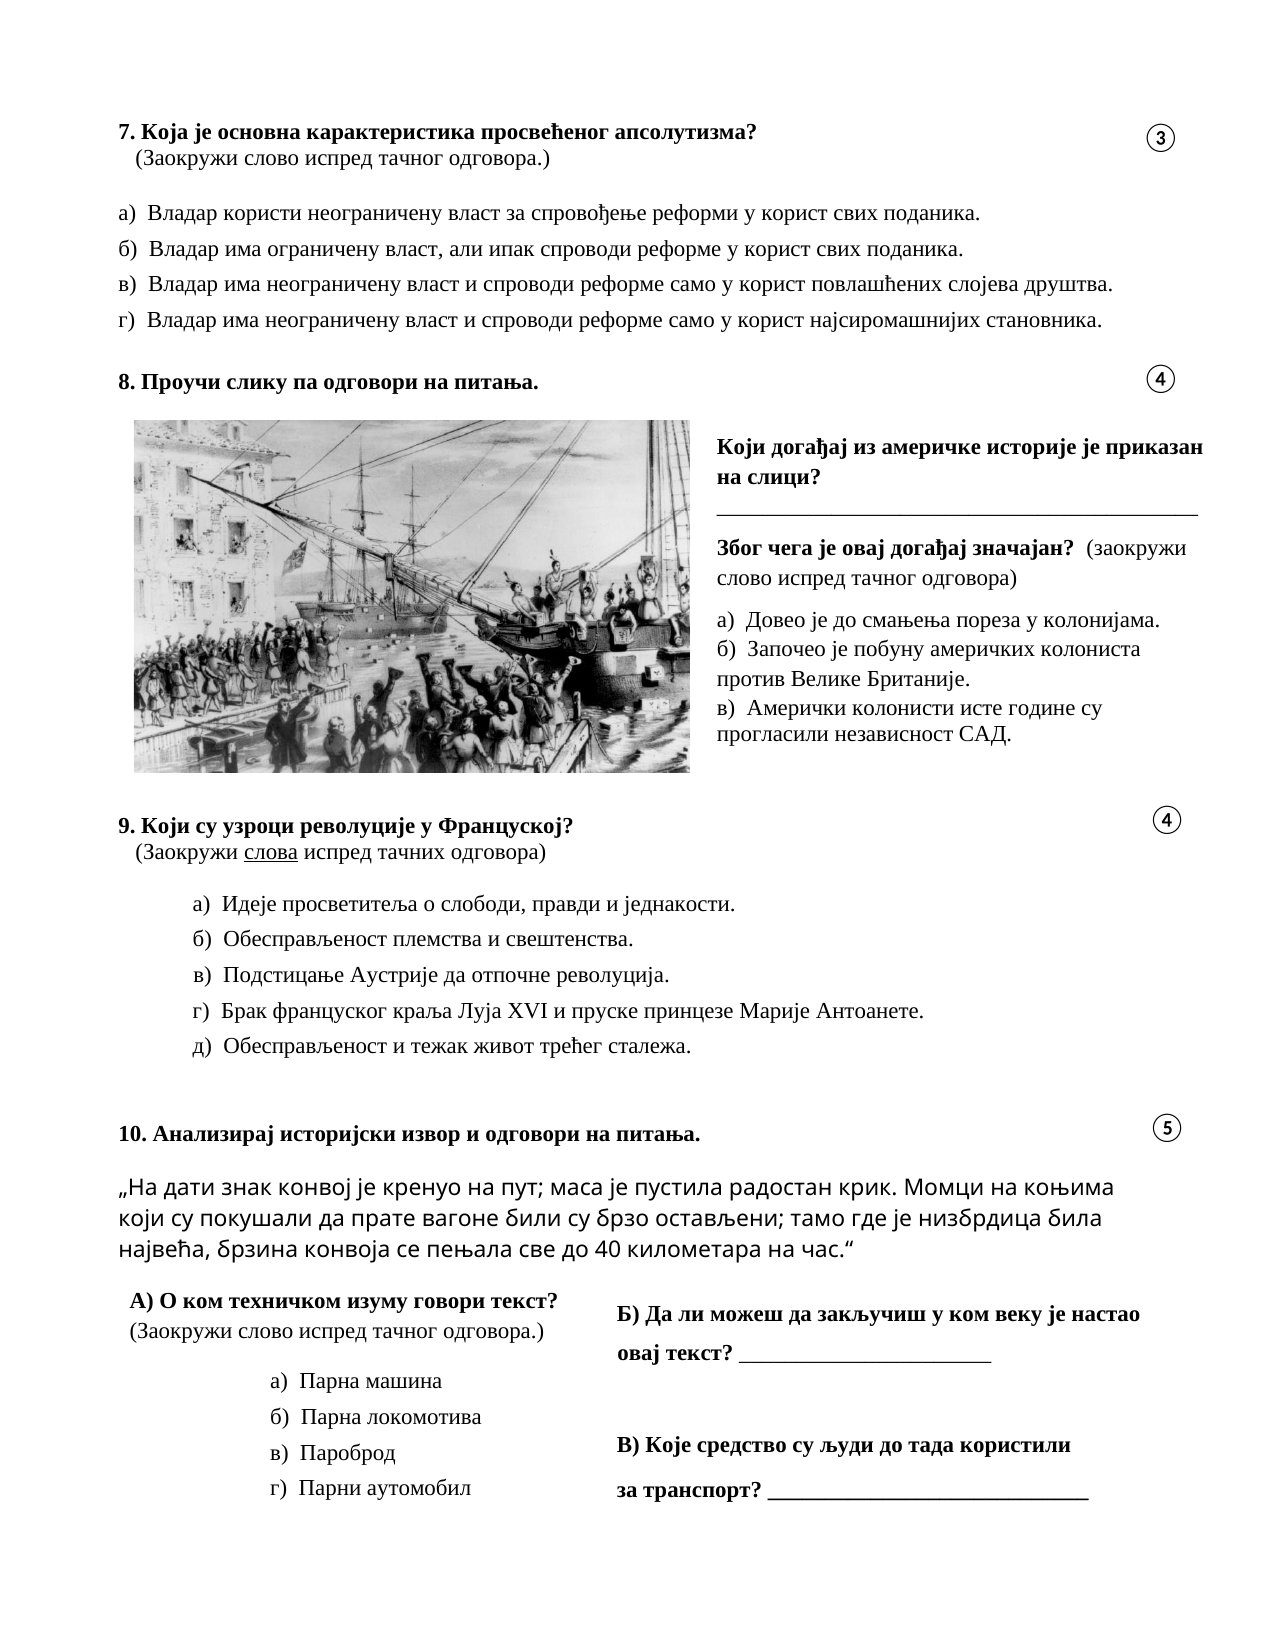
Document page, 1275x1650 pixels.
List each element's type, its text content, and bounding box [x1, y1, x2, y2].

text „На дати знак конвој је кренуо на пут; маса је пустила радостан крик. Момци на коњима који су покушали да прате вагоне били су брзо остављени; тамо где је низбрдица била највећа, брзина конвоја се пењала све до 40 километара на час.“ [118, 1171, 1157, 1265]
text б) Владар има ограничену власт, али ипак спроводи реформе у корист свих поданика. [118, 234, 1157, 261]
text (Заокружи слово испред тачног одговора.) [118, 144, 1157, 171]
text а) Идеје просветитеља о слободи, правди и једнакости. [118, 889, 1157, 916]
text а) Владар користи неограничену власт за спровођење реформи у корист свих поданика. [118, 199, 1157, 225]
text 8. Проучи слику па одговори на питања. [118, 368, 1157, 394]
text г) Брак француског краља Луја XVI и пруске принцезе Марије Антоанете. [118, 997, 1157, 1023]
picture [133, 420, 690, 773]
text в) Подстицање Аустрије да отпочне револуција. [193, 961, 1157, 987]
table_header [118, 421, 705, 786]
text д) Обесправљеност и тежак живот трећег сталежа. [118, 1032, 1157, 1059]
table_header А) О ком техничком изуму говори текст? (Заокружи слово испред тачног одговора.) а) Парна машина б) Парна локомотива в) Пароброд г) Парни аутомобил [118, 1288, 605, 1522]
text 7. Која је основна карактеристика просвећеног апсолутизма? [118, 118, 1157, 144]
text (Заокружи слова испред тачних одговора) [118, 838, 1157, 864]
table_header Б) Да ли можеш да закључиш у ком веку је настао овај текст? ______________________ В) Које средство су људи до тада користили за транспорт? ____________________________ [605, 1288, 1196, 1522]
text 10. Анализирај историјски извор и одговори на питања. [118, 1119, 1157, 1146]
text б) Обесправљеност племства и свештенства. [118, 925, 1157, 952]
text г) Владар има неограничену власт и спроводи реформе само у корист најсиромашнијих становника. [118, 306, 1157, 332]
table_header Који догађај из америчке историје је приказан на слици? __________________________________________ Због чега је овај догађај значајан? (заокружи слово испред тачног одговора) а) Довео је до смањења пореза у колонијама. б) Започео је побуну америчких колониста против Велике Британије. в) Амерички колонисти исте године су прогласили независност САД. [705, 421, 1222, 786]
text 9. Који су узроци револуције у Француској? [118, 812, 1157, 838]
text в) Владар има неограничену власт и спроводи реформе само у корист повлашћених слојева друштва. [118, 270, 1157, 297]
